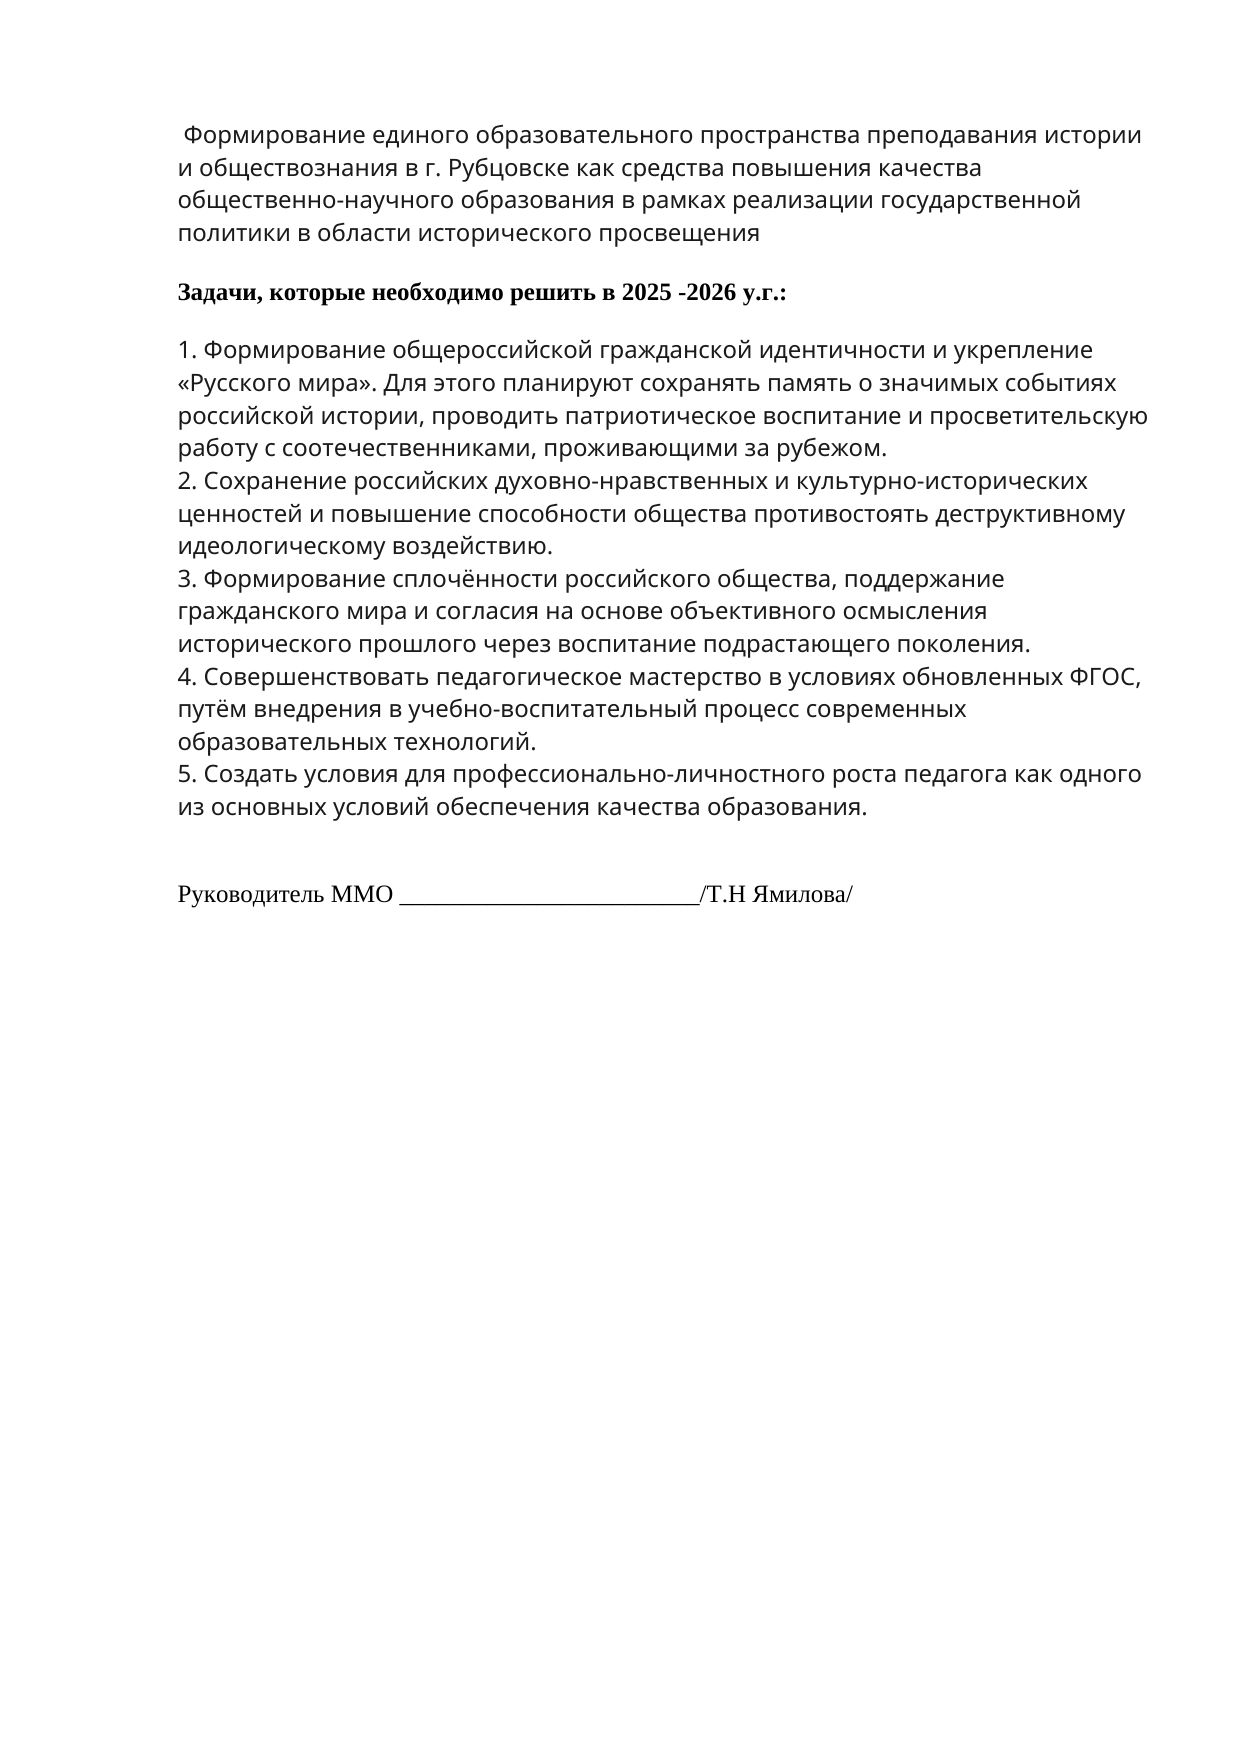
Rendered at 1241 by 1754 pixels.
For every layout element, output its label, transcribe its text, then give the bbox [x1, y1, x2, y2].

text 1. Формирование общероссийской гражданской идентичности и укрепление «Русского мира». Для этого планируют сохранять память о значимых событиях российской истории, проводить патриотическое воспитание и просветительскую работу с соотечественниками, проживающими за рубежом. [177, 333, 1152, 464]
text Руководитель ММО ________________________/Т.Н Ямилова/ [177, 879, 1152, 908]
text 2. Сохранение российских духовно-нравственных и культурно-исторических ценностей и повышение способности общества противостоять деструктивному идеологическому воздействию. [177, 464, 1152, 562]
text Задачи, которые необходимо решить в 2025 -2026 у.г.: [177, 277, 1152, 305]
text Формирование единого образовательного пространства преподавания истории и обществознания в г. Рубцовске как средства повышения качества общественно-научного образования в рамках реализации государственной политики в области исторического просвещения [177, 118, 1152, 248]
text 4. Совершенствовать педагогическое мастерство в условиях обновленных ФГОС, путём внедрения в учебно-воспитательный процесс современных образовательных технологий. [177, 659, 1152, 757]
text 5. Создать условия для профессионально-личностного роста педагога как одного из основных условий обеспечения качества образования. [177, 757, 1152, 822]
text 3. Формирование сплочённости российского общества, поддержание гражданского мира и согласия на основе объективного осмысления исторического прошлого через воспитание подрастающего поколения. [177, 562, 1152, 659]
